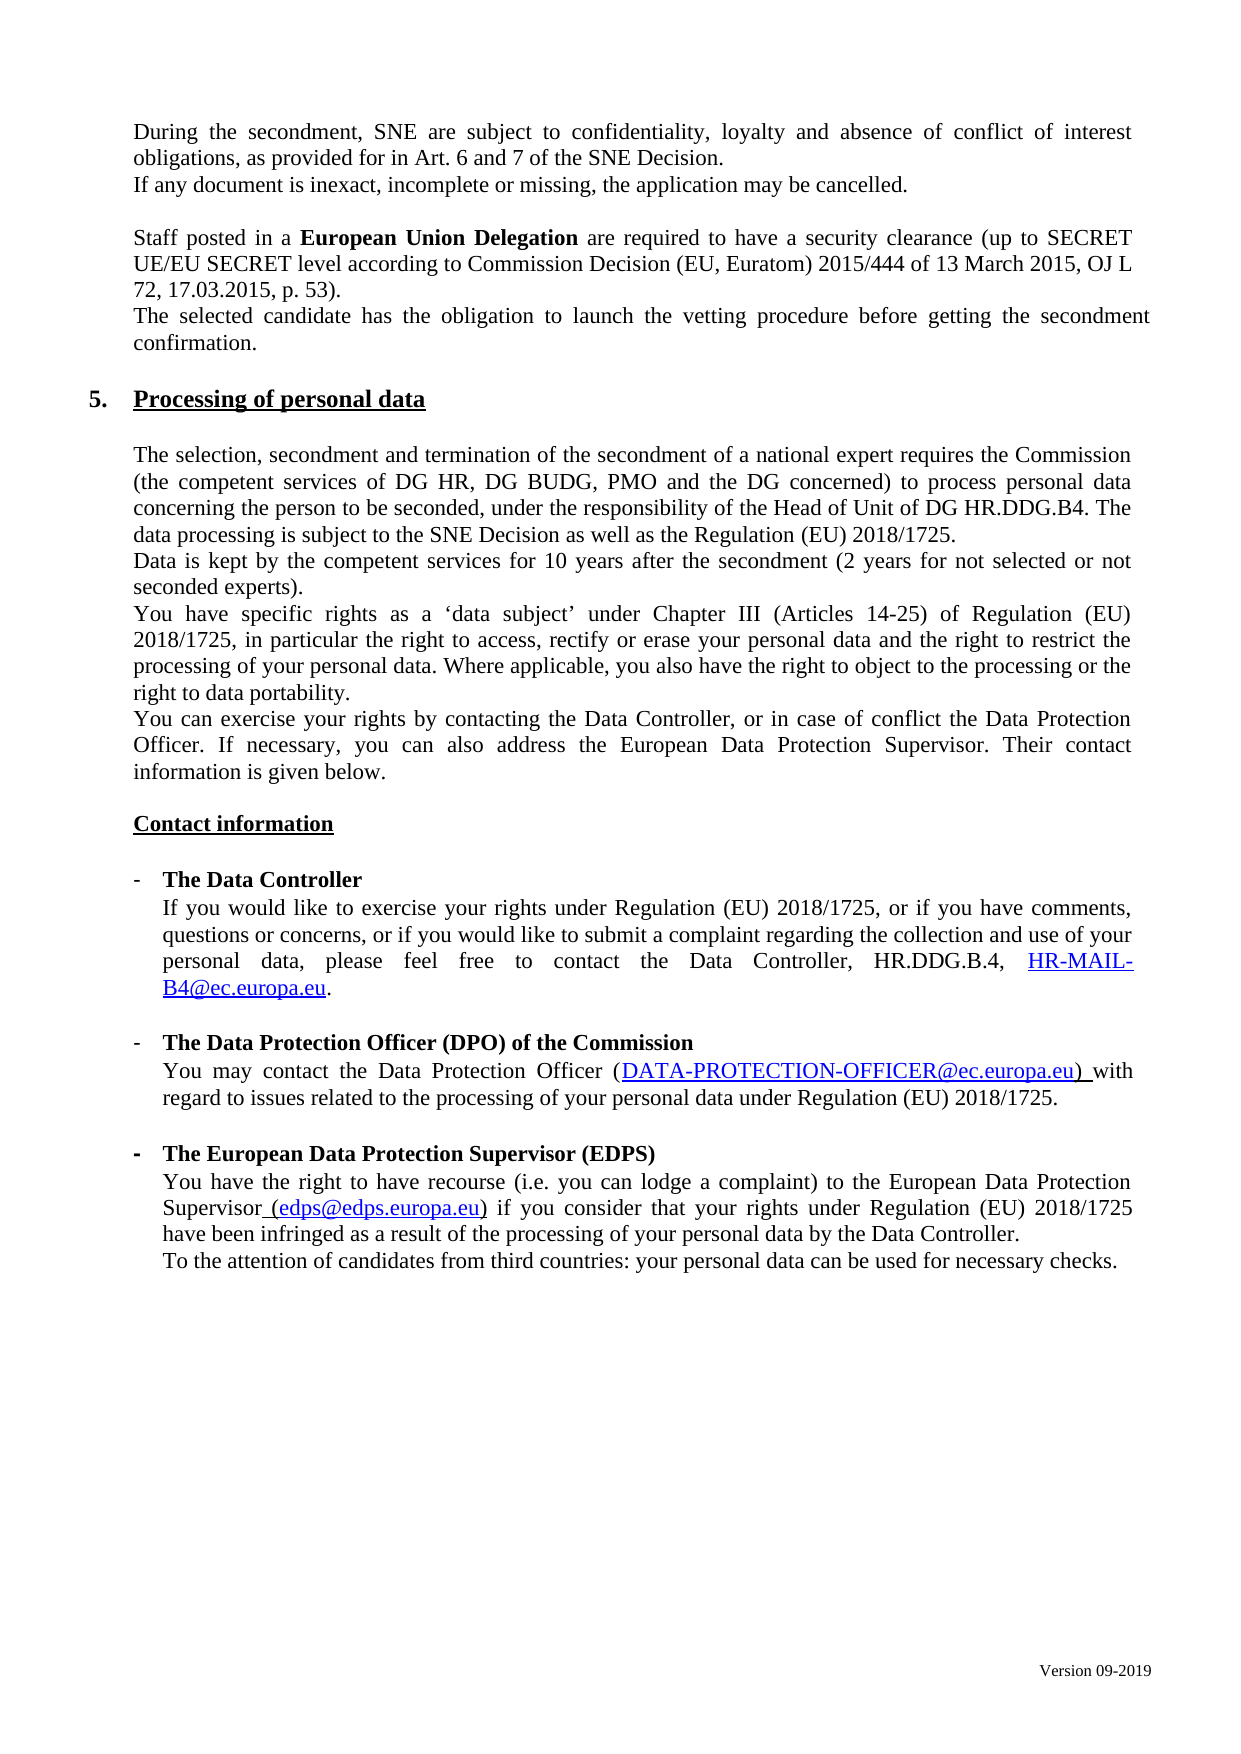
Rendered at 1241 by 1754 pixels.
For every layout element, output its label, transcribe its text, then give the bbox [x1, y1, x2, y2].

text Staff posted in a European Union Delegation are required to have a security clearance (up to SECRET UE/EU SECRET level according to Commission Decision (EU, Euratom) 2015/444 of 13 March 2015, OJ L 72, 17.03.2015, p. 53). [133, 223, 1133, 303]
text If you would like to exercise your rights under Regulation (EU) 2018/1725, or if you have comments, questions or concerns, or if you would like to submit a complaint regarding the collection and use of your personal data, please feel free to contact the Data Controller, HR.DDG.B.4, HR-MAIL-B4@ec.europa.eu. [162, 894, 1133, 1000]
text You have the right to have recourse (i.e. you can lodge a complaint) to the European Data Protection Supervisor (edps@edps.europa.eu) if you consider that your rights under Regulation (EU) 2018/1725 have been infringed as a result of the processing of your personal data by the Data Controller. [162, 1168, 1133, 1247]
text The selected candidate has the obligation to launch the vetting procedure before getting the secondment confirmation. [133, 303, 1152, 355]
list The Data Protection Officer (DPO) of the Commission [133, 1026, 1133, 1057]
text Data is kept by the competent services for 10 years after the secondment (2 years for not selected or not seconded experts). [133, 547, 1133, 600]
text The selection, secondment and termination of the secondment of a national expert requires the Commission (the competent services of DG HR, DG BUDG, PMO and the DG concerned) to process personal data concerning the person to be seconded, under the responsibility of the Head of Unit of DG HR.DDG.B4. The data processing is subject to the SNE Decision as well as the Regulation (EU) 2018/1725. [133, 442, 1133, 547]
text During the secondment, SNE are subject to confidentiality, loyalty and absence of conflict of interest obligations, as provided for in Art. 6 and 7 of the SNE Decision. [133, 118, 1133, 171]
list The European Data Protection Supervisor (EDPS) [133, 1137, 1133, 1168]
text 5. Processing of personal data [89, 384, 1152, 413]
text If any document is inexact, incomplete or missing, the application may be cancelled. [133, 171, 1133, 197]
text Contact information [133, 811, 1133, 837]
text You have specific rights as a ‘data subject’ under Chapter III (Articles 14-25) of Regulation (EU) 2018/1725, in particular the right to access, rectify or erase your personal data and the right to restrict the processing of your personal data. Where applicable, you also have the right to object to the processing or the right to data portability. [133, 600, 1133, 705]
text You can exercise your rights by contacting the Data Controller, or in case of conflict the Data Protection Officer. If necessary, you can also address the European Data Protection Supervisor. Their contact information is given below. [133, 705, 1133, 784]
text You may contact the Data Protection Officer (DATA-PROTECTION-OFFICER@ec.europa.eu) with regard to issues related to the processing of your personal data under Regulation (EU) 2018/1725. [162, 1057, 1133, 1110]
list The Data Controller [133, 863, 1133, 894]
text To the attention of candidates from third countries: your personal data can be used for necessary checks. [162, 1247, 1152, 1273]
